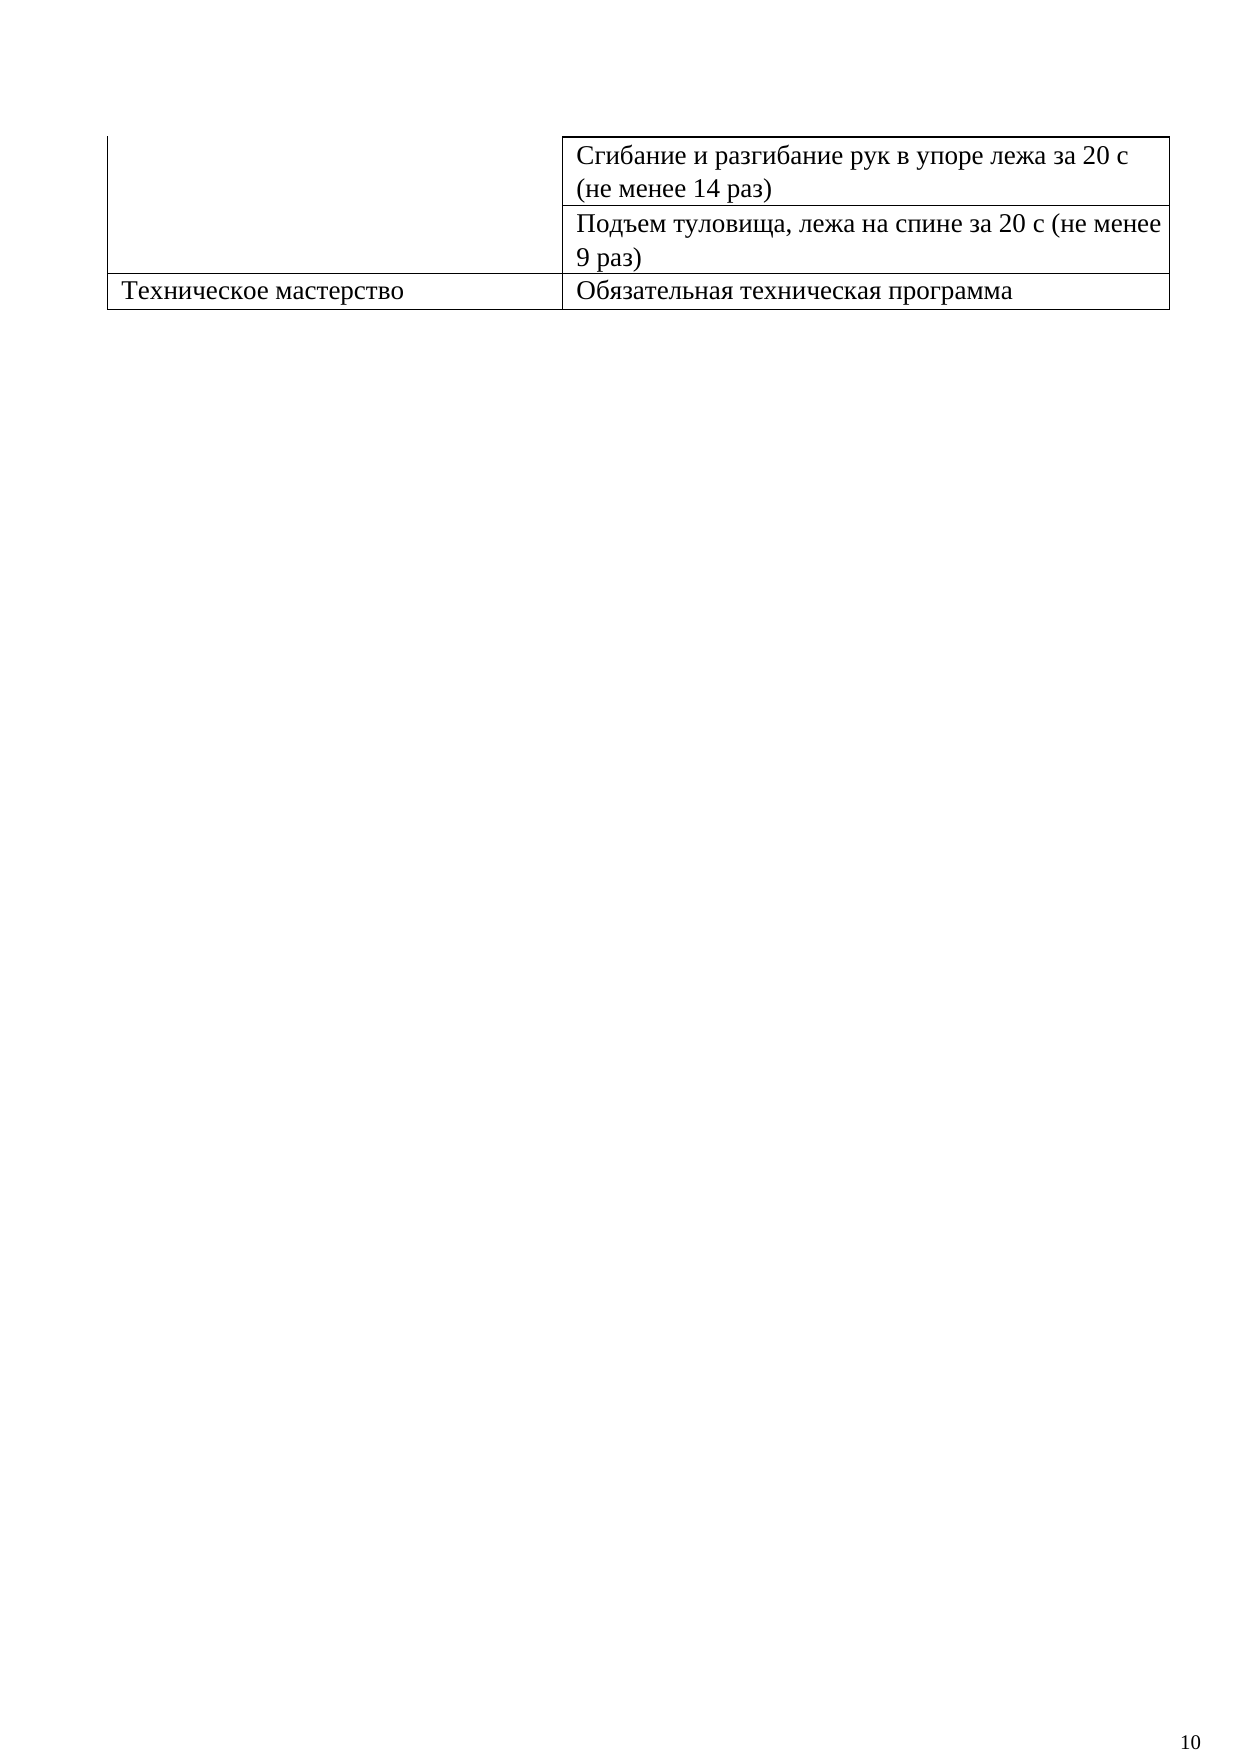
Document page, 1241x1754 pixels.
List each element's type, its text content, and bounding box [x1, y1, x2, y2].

table_cell Обязательная техническая программа [563, 274, 1169, 309]
table_cell Техническое мастерство [108, 274, 562, 309]
table_cell Подъем туловища, лежа на спине за 20 с (не менее 9 раз) [563, 206, 1169, 273]
table_cell Сгибание и разгибание рук в упоре лежа за 20 с (не менее 14 раз) [563, 138, 1169, 205]
